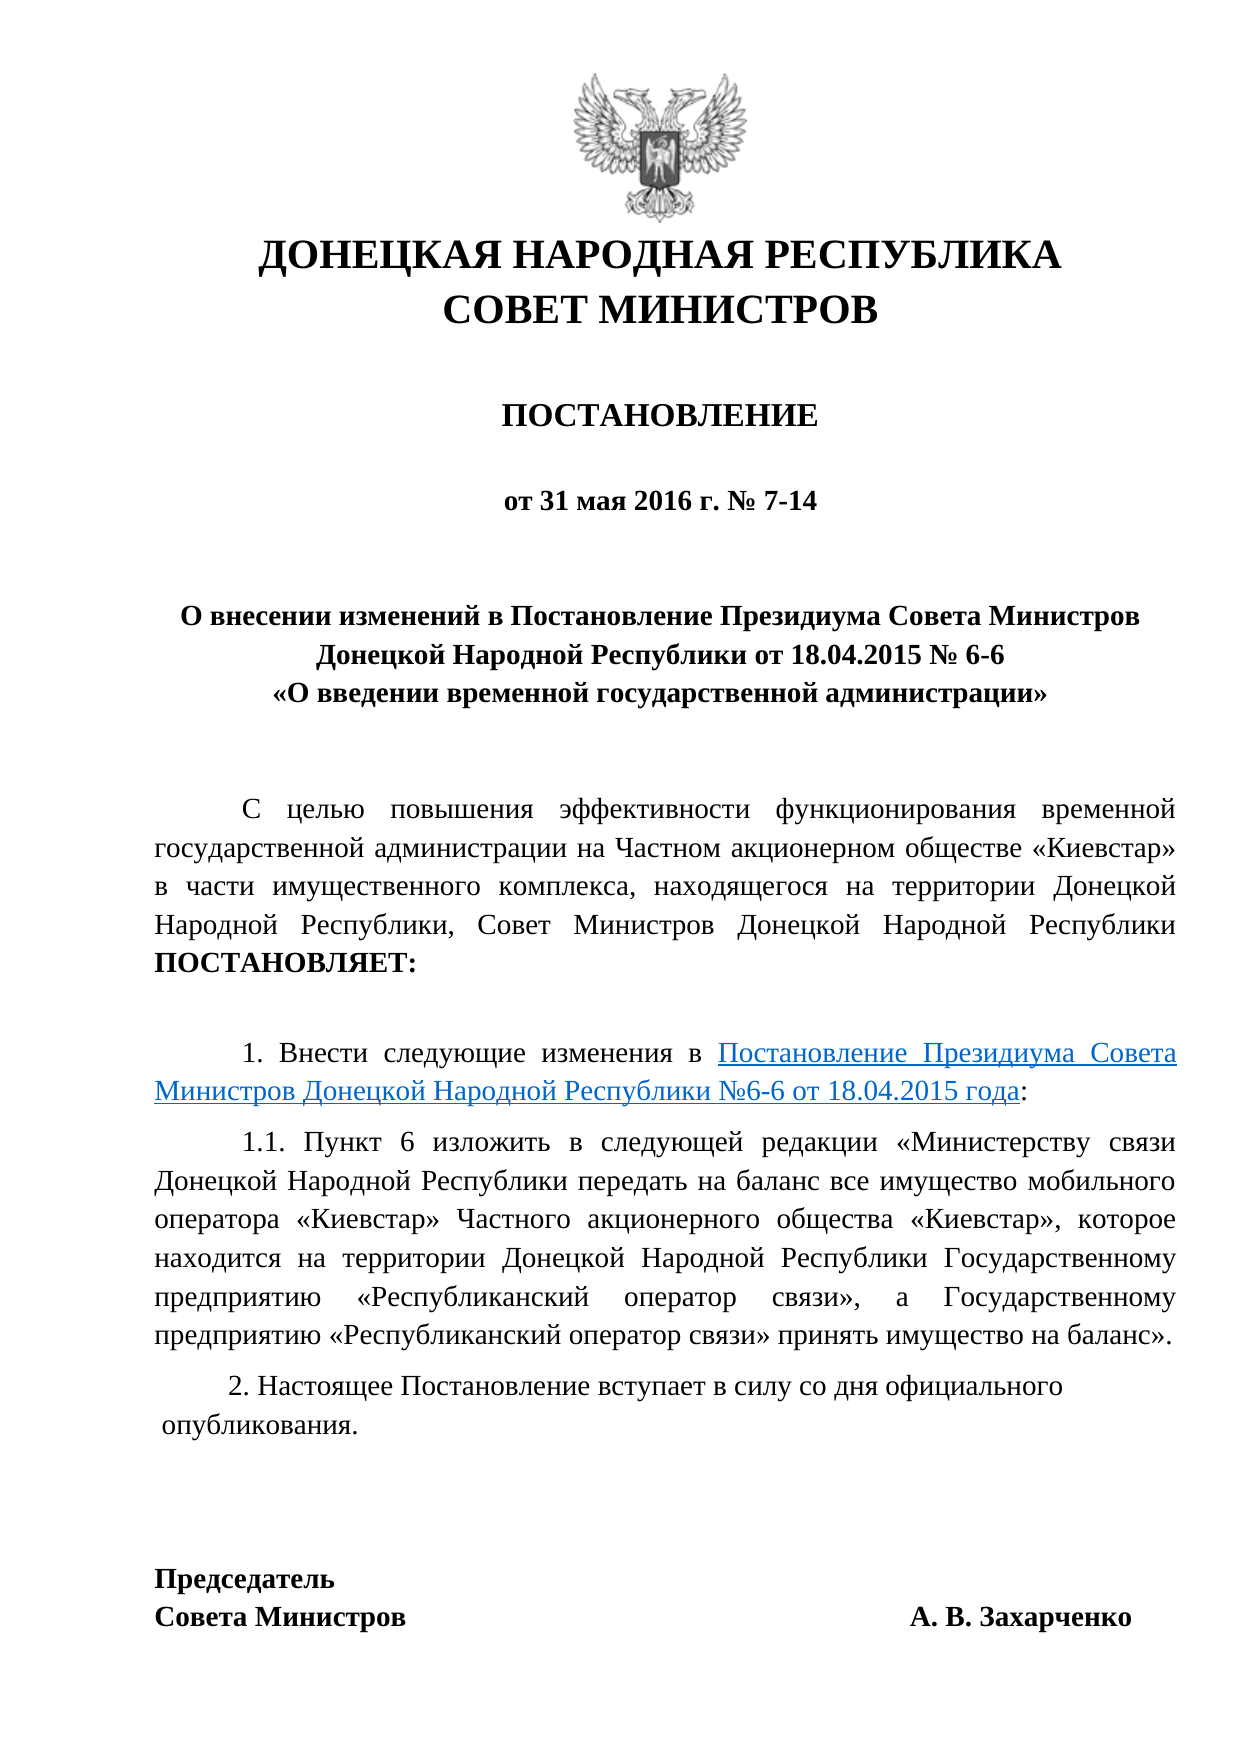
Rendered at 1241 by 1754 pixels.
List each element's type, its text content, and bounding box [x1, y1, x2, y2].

text С целью повышения эффективности функционирования временной государственной администрации на Частном акционерном обществе «Киевстар» в части имущественного комплекса, находящегося на территории Донецкой Народной Республики, Совет Министров Донецкой Народной Республики ПОСТАНОВЛЯЕТ: [154, 791, 1177, 979]
text опубликования. [154, 1407, 1177, 1440]
text СОВЕТ МИНИСТРОВ [154, 284, 1166, 332]
picture [573, 73, 747, 223]
text О внесении изменений в Постановление Президиума Совета Министров Донецкой Народной Республики от 18.04.2015 № 6-6 «О введении временной государственной администрации» [154, 598, 1166, 709]
text 2. Настоящее Постановление вступает в силу со дня официального [154, 1368, 1177, 1402]
text ПОСТАНОВЛЕНИЕ [154, 395, 1166, 433]
text Председатель Совета Министров А. В. Захарченко [154, 1561, 1177, 1633]
text 1. Внести следующие изменения в Постановление Президиума Совета Министров Донецкой Народной Республики №6-6 от 18.04.2015 года: [154, 1035, 1177, 1107]
text ДОНЕЦКАЯ НАРОДНАЯ РЕСПУБЛИКА [154, 229, 1166, 277]
text от 31 мая 2016 г. № 7-14 [154, 483, 1166, 516]
text 1.1. Пункт 6 изложить в следующей редакции «Министерству связи Донецкой Народной Республики передать на баланс все имущество мобильного оператора «Киевстар» Частного акционерного общества «Киевстар», которое находится на территории Донецкой Народной Республики Государственному предприятию «Республиканский оператор связи», а Государственному предприятию «Республиканский оператор связи» принять имущество на баланс». [154, 1124, 1177, 1351]
